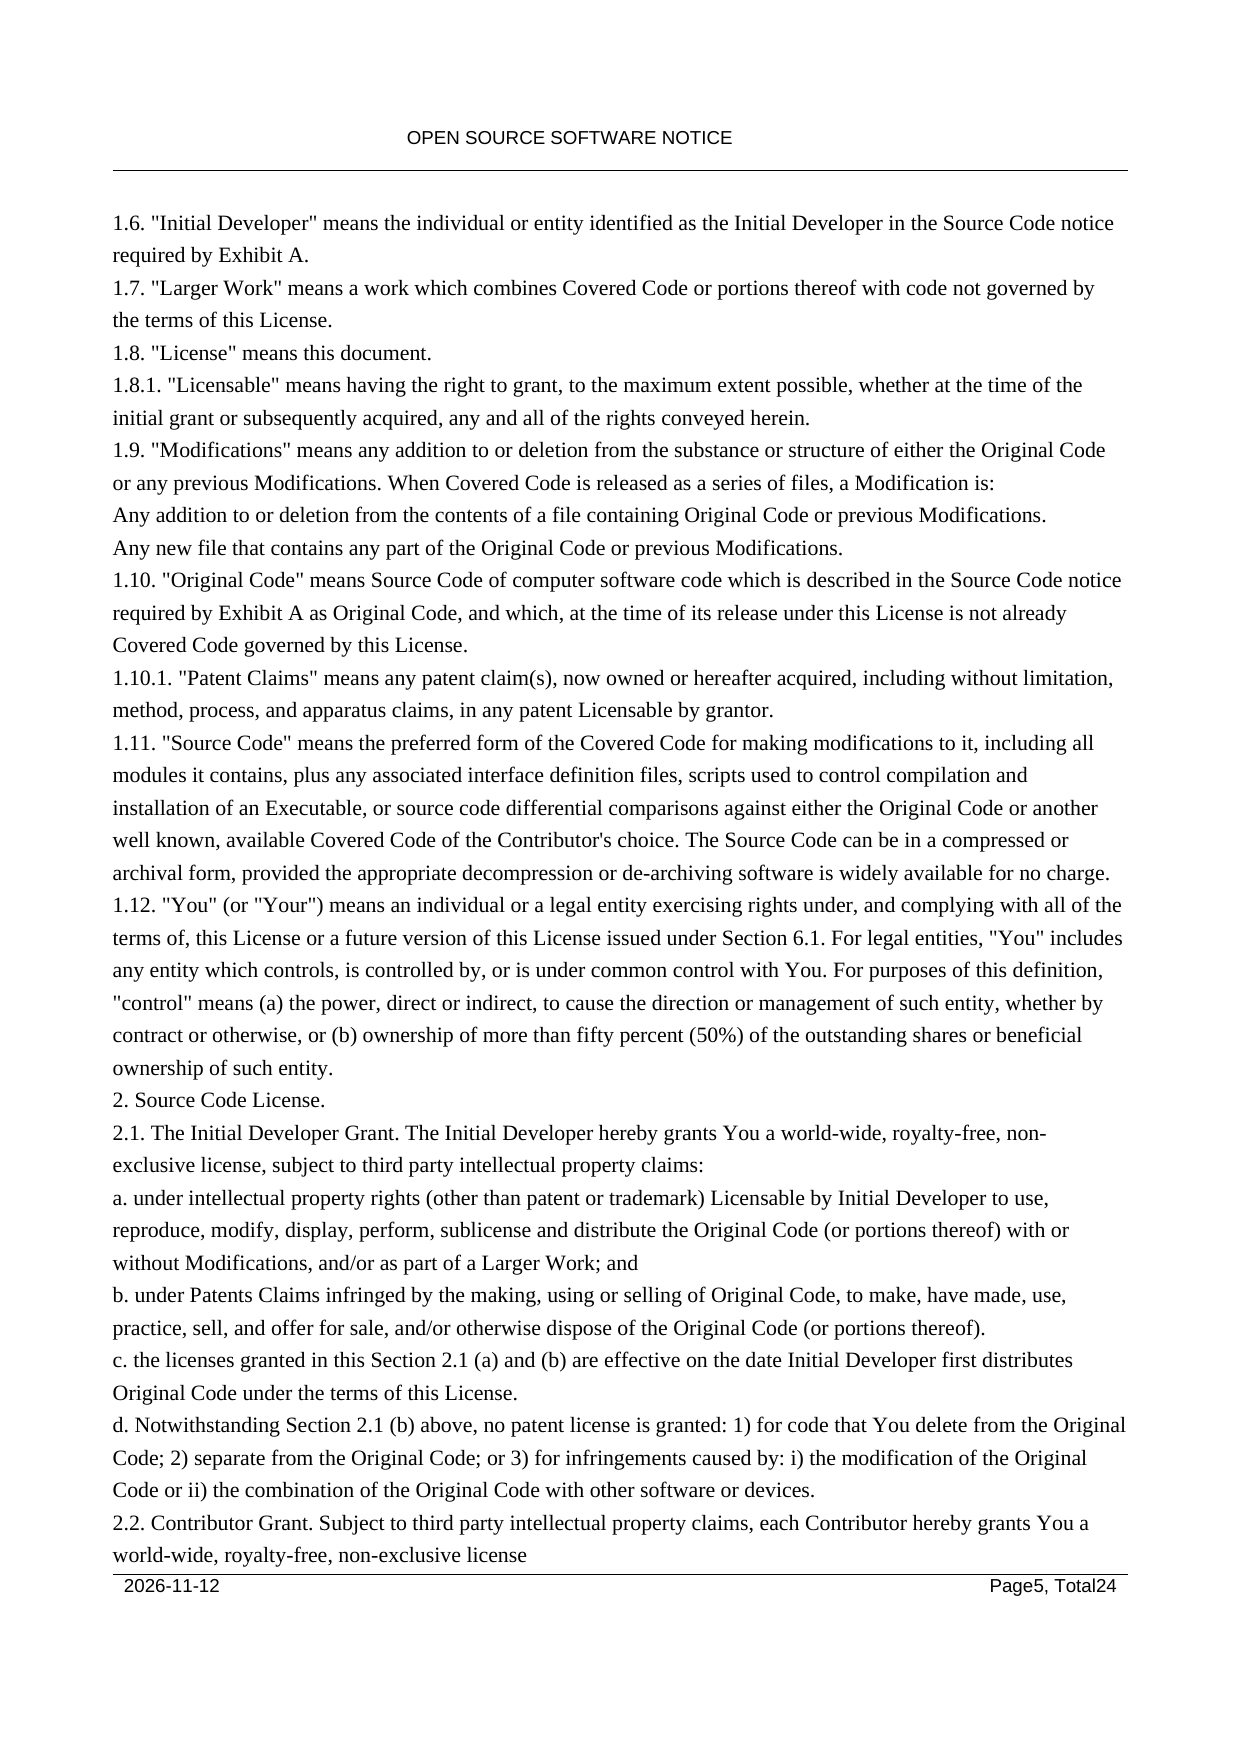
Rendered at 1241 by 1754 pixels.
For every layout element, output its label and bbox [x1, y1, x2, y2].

text [112, 206, 1128, 1571]
